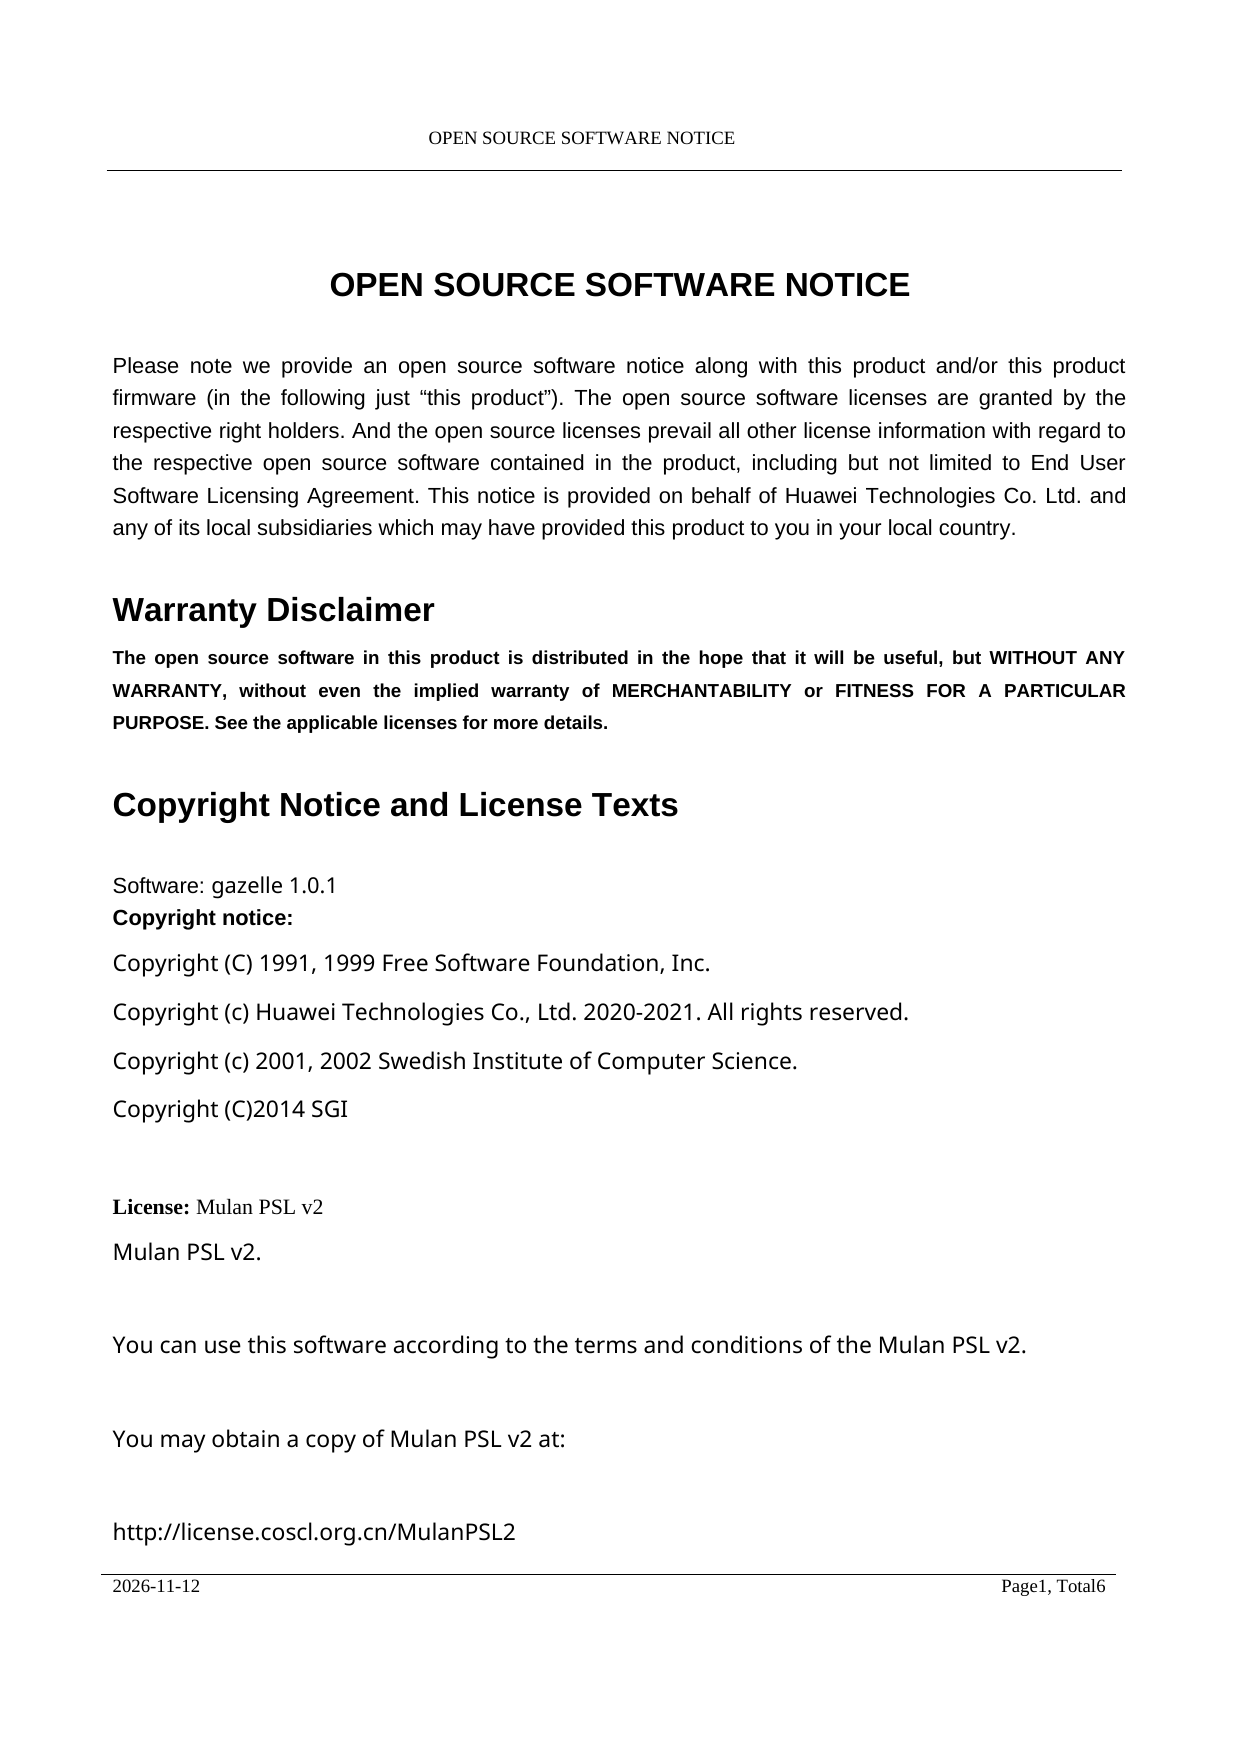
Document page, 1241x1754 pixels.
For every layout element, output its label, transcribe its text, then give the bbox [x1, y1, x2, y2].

text Software: gazelle 1.0.1 [112, 869, 1128, 901]
text You may obtain a copy of Mulan PSL v2 at: [112, 1422, 1128, 1454]
text The open source software in this product is distributed in the hope that it will be useful, but WITHOUT ANY WARRANTY, without even the implied warranty of MERCHANTABILITY or FITNESS FOR A PARTICULAR PURPOSE. See the applicable licenses for more details. [112, 641, 1128, 739]
text Please note we provide an open source software notice along with this product and/or this product firmware (in the following just “this product”). The open source software licenses are granted by the respective right holders. And the open source licenses prevail all other license information with regard to the respective open source software contained in the product, including but not limited to End User Software Licensing Agreement. This notice is provided on behalf of Huawei Technologies Co. Ltd. and any of its local subsidiaries which may have provided this product to you in your local country. [112, 349, 1128, 544]
text OPEN SOURCE SOFTWARE NOTICE [112, 251, 1128, 316]
text Warranty Disclaimer [112, 576, 1128, 641]
text License: Mulan PSL v2 [112, 1190, 1128, 1223]
text http://license.coscl.org.cn/MulanPSL2 [112, 1515, 1128, 1548]
text Copyright (C) 1991, 1999 Free Software Foundation, Inc. Copyright (c) Huawei Technologies Co., Ltd. 2020-2021. All rights reserved. Copyright (c) 2001, 2002 Swedish Institute of Computer Science. Copyright (C)2014 SGI [112, 947, 1128, 1174]
text Copyright Notice and License Texts [112, 771, 1128, 836]
text Mulan PSL v2. [112, 1235, 1128, 1268]
text Copyright notice: [112, 901, 1128, 934]
text You can use this software according to the terms and conditions of the Mulan PSL v2. [112, 1329, 1128, 1361]
